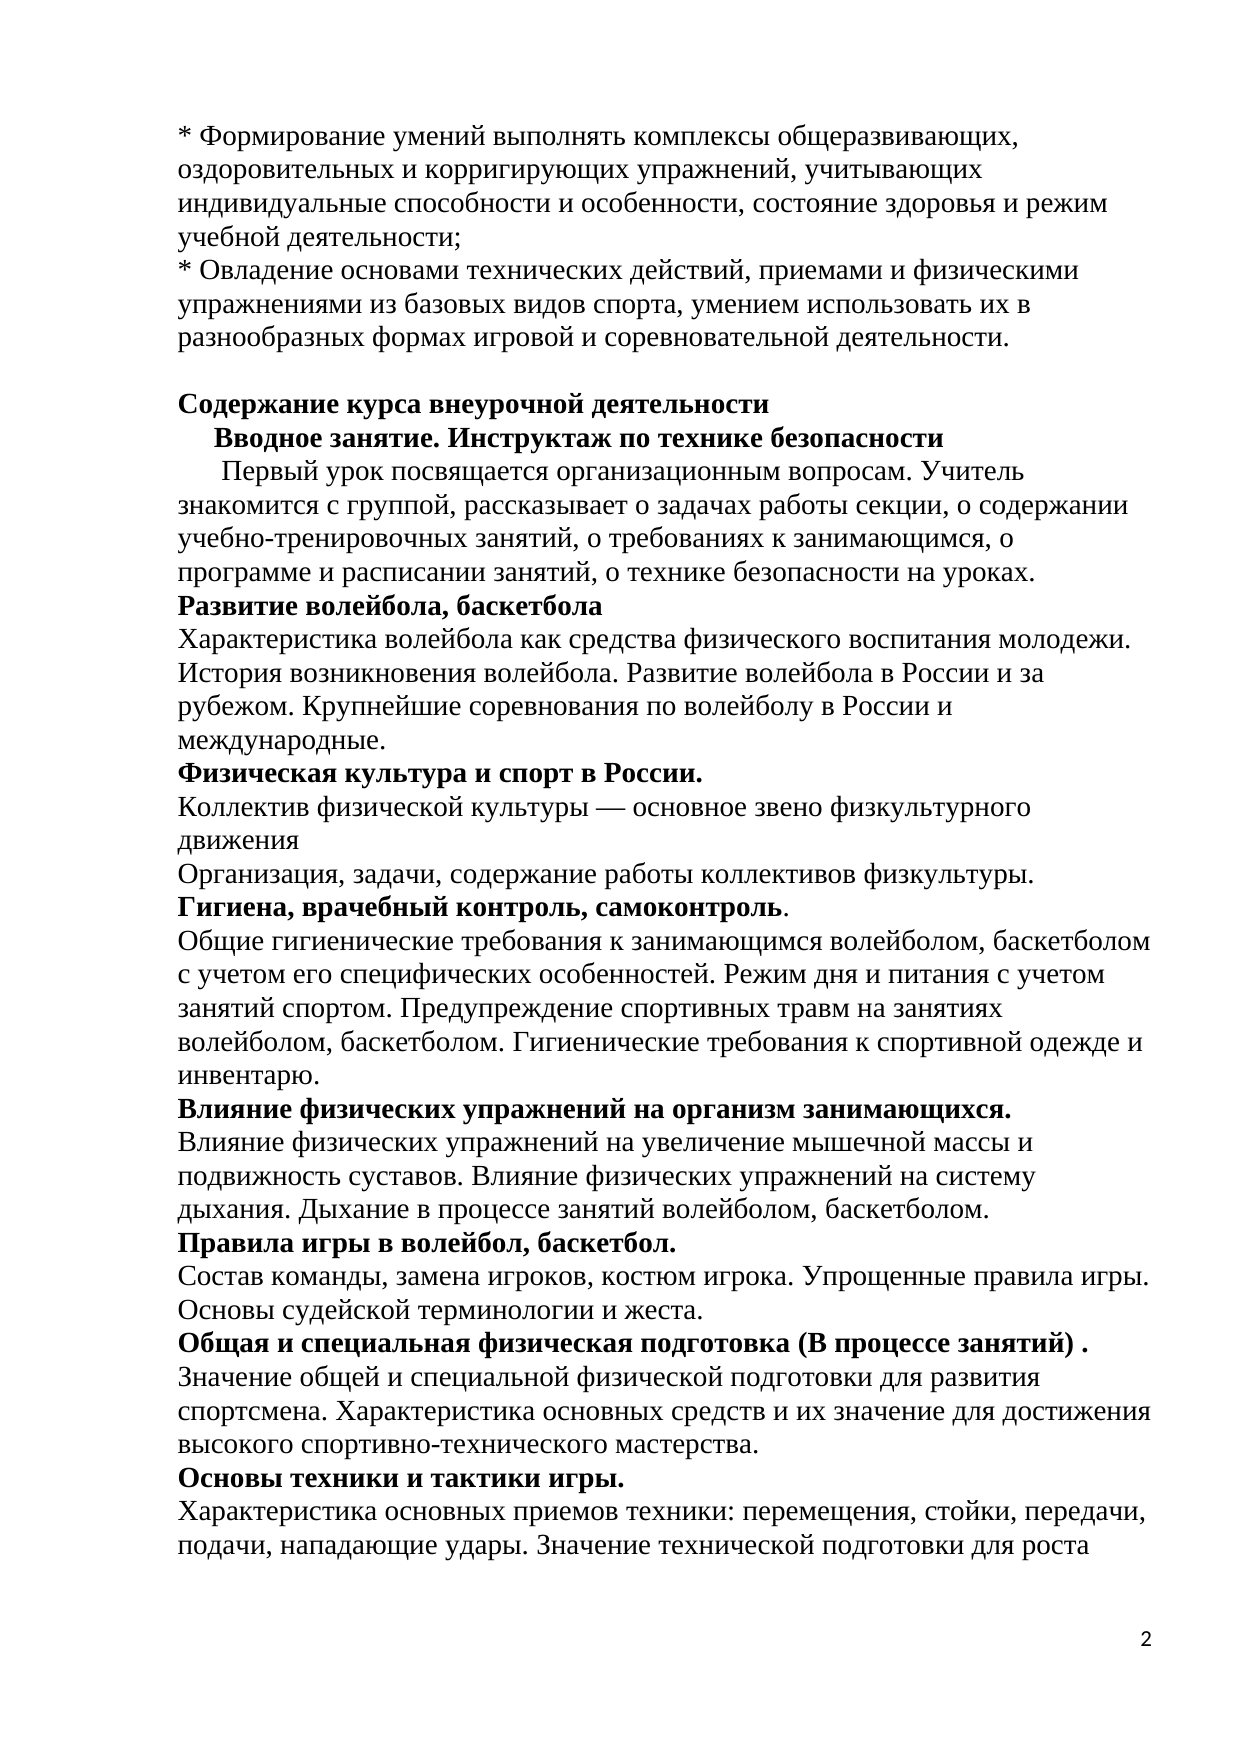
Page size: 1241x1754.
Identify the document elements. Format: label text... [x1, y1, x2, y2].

text Физическая культура и спорт в России. [177, 755, 1152, 789]
text Первый урок посвящается организационным вопросам. Учитель знакомится с группой, рассказывает о задачах работы секции, о содержании учебно-тренировочных занятий, о требованиях к занимающимся, о программе и расписании занятий, о технике безопасности на уроках. [177, 453, 1152, 588]
text Значение общей и специальной физической подготовки для развития спортсмена. Характеристика основных средств и их значение для достижения высокого спортивно-технического мастерства. [177, 1359, 1152, 1460]
text Состав команды, замена игроков, костюм игрока. Упрощенные правила игры. Основы судейской терминологии и жеста. [177, 1258, 1152, 1326]
text Общая и специальная физическая подготовка (В процессе занятий) . [177, 1326, 1152, 1359]
text Правила игры в волейбол, баскетбол. [177, 1225, 1152, 1258]
text Влияние физических упражнений на увеличение мышечной массы и подвижность суставов. Влияние физических упражнений на систему дыхания. Дыхание в процессе занятий волейболом, баскетболом. [177, 1124, 1152, 1225]
text * Овладение основами технических действий, приемами и физическими упражнениями из базовых видов спорта, умением использовать их в разнообразных формах игровой и соревновательной деятельности. [177, 252, 1152, 353]
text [177, 1493, 1152, 1560]
text Развитие волейбола, баскетбола [177, 588, 1152, 621]
text * Формирование умений выполнять комплексы общеразвивающих, оздоровительных и корригирующих упражнений, учитывающих индивидуальные способности и особенности, состояние здоровья и режим учебной деятельности; [177, 118, 1152, 252]
text Основы техники и тактики игры. [177, 1460, 1152, 1493]
text Характеристика волейбола как средства физического воспитания молодежи. История возникновения волейбола. Развитие волейбола в России и за рубежом. Крупнейшие соревнования по волейболу в России и международные. [177, 621, 1152, 755]
text Гигиена, врачебный контроль, самоконтроль. [177, 889, 1152, 923]
text Организация, задачи, содержание работы коллективов физкультуры. [177, 856, 1152, 889]
text Содержание курса внеурочной деятельности [177, 386, 1152, 420]
text Вводное занятие. Инструктаж по технике безопасности [177, 420, 1152, 453]
text Влияние физических упражнений на организм занимающихся. [177, 1091, 1152, 1124]
text Общие гигиенические требования к занимающимся волейболом, баскетболом с учетом его специфических особенностей. Режим дня и питания с учетом занятий спортом. Предупреждение спортивных травм на занятиях волейболом, баскетболом. Гигиенические требования к спортивной одежде и инвентарю. [177, 923, 1152, 1091]
text Коллектив физической культуры — основное звено физкультурного движения [177, 789, 1152, 856]
